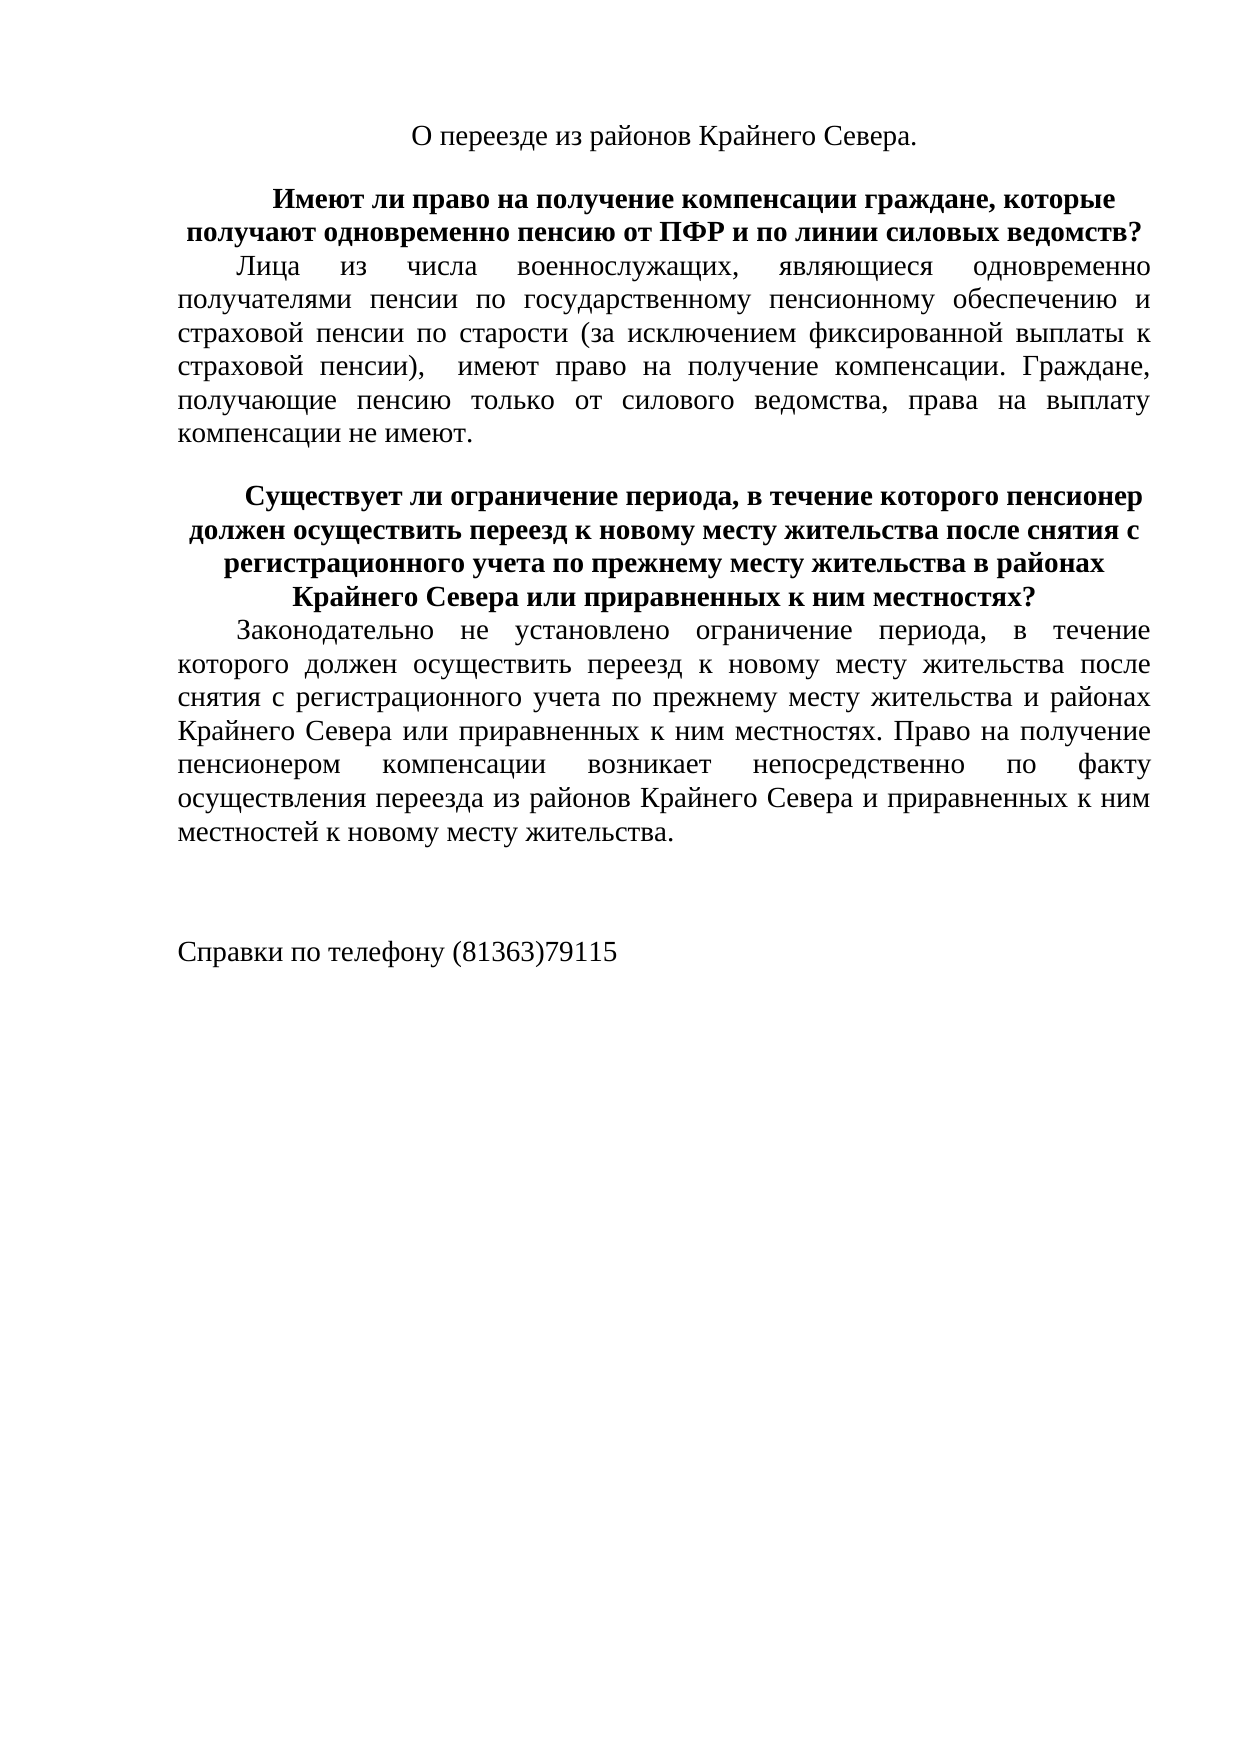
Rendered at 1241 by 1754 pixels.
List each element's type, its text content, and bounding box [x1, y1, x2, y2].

text Лица из числа военнослужащих, являющиеся одновременно получателями пенсии по государственному пенсионному обеспечению и страховой пенсии по старости (за исключением фиксированной выплаты к страховой пенсии), имеют право на получение компенсации. Граждане, получающие пенсию только от силового ведомства, права на выплату компенсации не имеют. [177, 248, 1152, 449]
text Имеют ли право на получение компенсации граждане, которые получают одновременно пенсию от ПФР и по линии силовых ведомств? [177, 181, 1152, 248]
text Существует ли ограничение периода, в течение которого пенсионер должен осуществить переезд к новому месту жительства после снятия с регистрационного учета по прежнему месту жительства в районах Крайнего Севера или приравненных к ним местностях? [177, 478, 1152, 612]
text Законодательно не установлено ограничение периода, в течение которого должен осуществить переезд к новому месту жительства после снятия с регистрационного учета по прежнему месту жительства и районах Крайнего Севера или приравненных к ним местностях. Право на получение пенсионером компенсации возникает непосредственно по факту осуществления переезда из районов Крайнего Севера и приравненных к ним местностей к новому месту жительства. [177, 612, 1152, 847]
text О переезде из районов Крайнего Севера. [177, 118, 1152, 152]
text Справки по телефону (81363)79115 [177, 934, 1152, 968]
